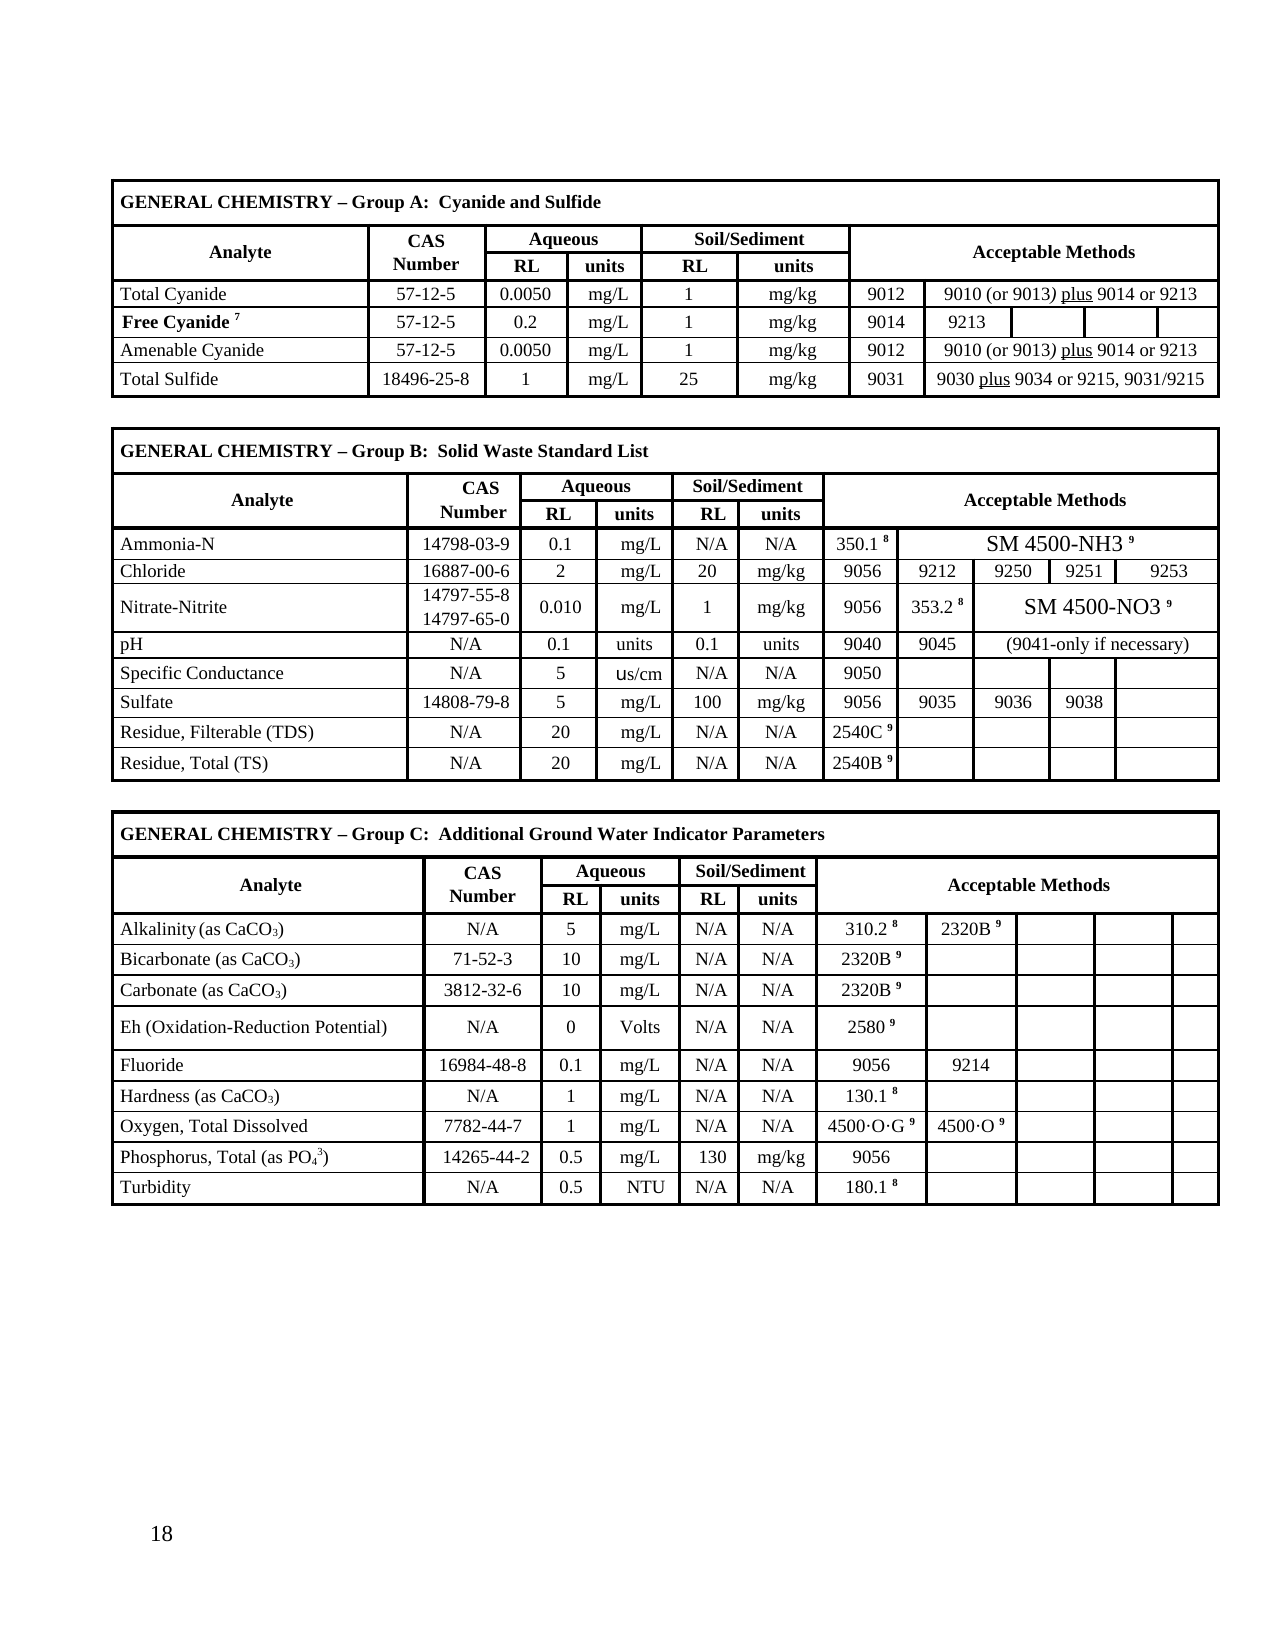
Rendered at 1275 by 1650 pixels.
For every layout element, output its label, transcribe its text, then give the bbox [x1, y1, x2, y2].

table_cell 16887-00-6 [409, 560, 519, 583]
table_cell 9213 [926, 308, 1010, 337]
table_cell Acceptable Methods [825, 475, 1217, 526]
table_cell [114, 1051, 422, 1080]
table_cell Alkalinity (as CaCO3) [114, 915, 422, 944]
table_cell mg/L [598, 748, 671, 779]
table_cell N/A [426, 915, 540, 944]
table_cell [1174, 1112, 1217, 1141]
table_cell Residue, Total (TS) [114, 748, 406, 779]
table_cell units [598, 502, 671, 526]
table_cell 1 [674, 584, 737, 631]
table_cell RL [522, 502, 595, 526]
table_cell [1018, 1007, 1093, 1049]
table_cell mg/kg [739, 308, 848, 337]
table_cell units [740, 502, 822, 526]
table_cell N/A [740, 915, 815, 944]
table_cell us/cm [598, 659, 671, 688]
table_cell 0.1 [674, 633, 737, 657]
table_cell N/A [409, 748, 519, 779]
table_cell RL [674, 502, 737, 526]
table_cell mg/kg [739, 363, 848, 395]
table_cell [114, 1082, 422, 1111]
table_cell 2540C 9 [825, 718, 896, 747]
table_cell Free Cyanide 7 [114, 308, 367, 337]
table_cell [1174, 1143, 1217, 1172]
table_cell [975, 748, 1048, 779]
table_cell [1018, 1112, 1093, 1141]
table_cell [1051, 748, 1114, 779]
table_cell [1117, 718, 1217, 747]
table_cell Analyte [114, 227, 367, 279]
table_cell 57-12-5 [370, 338, 484, 362]
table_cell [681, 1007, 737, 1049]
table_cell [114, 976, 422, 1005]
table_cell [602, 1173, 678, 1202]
table_cell SM 4500-NO3 9 [975, 584, 1217, 631]
table_cell Bicarbonate (as CaCO3) [114, 945, 422, 974]
table_cell Amenable Cyanide [114, 338, 367, 362]
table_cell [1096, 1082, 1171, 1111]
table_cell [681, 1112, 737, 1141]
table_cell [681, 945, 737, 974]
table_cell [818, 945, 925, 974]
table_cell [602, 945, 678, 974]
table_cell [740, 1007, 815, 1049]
table_cell 71-52-3 [426, 945, 540, 974]
table_cell Analyte [114, 475, 406, 526]
table_cell 5 [543, 915, 599, 944]
table_cell units [740, 633, 822, 657]
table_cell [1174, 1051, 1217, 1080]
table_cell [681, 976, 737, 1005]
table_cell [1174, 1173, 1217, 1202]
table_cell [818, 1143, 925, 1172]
table_cell [1013, 308, 1083, 337]
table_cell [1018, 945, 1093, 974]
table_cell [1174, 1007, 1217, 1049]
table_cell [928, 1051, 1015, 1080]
table_cell N/A [674, 659, 737, 688]
table_cell Soil/Sediment [643, 227, 848, 251]
table_cell mg/kg [740, 560, 822, 583]
table_cell [1051, 659, 1114, 688]
table_cell 9056 [825, 584, 896, 631]
table_cell Sulfate [114, 689, 406, 717]
table_cell 0.2 [487, 308, 566, 337]
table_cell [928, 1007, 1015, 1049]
table_cell mg/kg [740, 584, 822, 631]
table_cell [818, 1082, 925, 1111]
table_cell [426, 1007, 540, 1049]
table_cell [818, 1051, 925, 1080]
table_cell mg/L [569, 338, 640, 362]
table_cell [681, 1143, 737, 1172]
table_cell 9012 [851, 338, 923, 362]
table_cell units [739, 254, 848, 279]
table_cell (9041-only if necessary) [975, 633, 1217, 657]
table_cell 9038 [1051, 689, 1114, 717]
table_cell RL [681, 887, 737, 912]
table_cell N/A [674, 718, 737, 747]
table_cell [1117, 659, 1217, 688]
table_cell 9031 [851, 363, 923, 395]
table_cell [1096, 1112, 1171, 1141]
table_cell N/A [674, 530, 737, 558]
table_cell [1174, 915, 1217, 944]
table_cell mg/L [569, 308, 640, 337]
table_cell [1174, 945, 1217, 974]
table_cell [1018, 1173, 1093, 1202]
table_cell [1096, 915, 1171, 944]
table_cell Total Sulfide [114, 363, 367, 395]
table_cell Analyte [114, 859, 422, 912]
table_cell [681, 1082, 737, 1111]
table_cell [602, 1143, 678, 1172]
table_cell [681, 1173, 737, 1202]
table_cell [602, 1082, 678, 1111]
table_cell 0.1 [522, 530, 595, 558]
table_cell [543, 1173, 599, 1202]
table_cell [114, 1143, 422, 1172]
table_cell 9045 [899, 633, 972, 657]
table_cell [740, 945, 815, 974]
table_cell mg/L [598, 689, 671, 717]
table_cell [975, 718, 1048, 747]
table_cell [899, 718, 972, 747]
table_cell units [569, 254, 640, 279]
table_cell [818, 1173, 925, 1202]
table_cell 9040 [825, 633, 896, 657]
table_cell mg/L [598, 718, 671, 747]
table_cell Aqueous [522, 475, 671, 499]
table_cell mg/L [598, 560, 671, 583]
table_cell N/A [740, 748, 822, 779]
table_cell [1117, 748, 1217, 779]
table_cell 9212 [899, 560, 972, 583]
table_cell [899, 659, 972, 688]
table_cell 14798-03-9 [409, 530, 519, 558]
table_cell N/A [740, 718, 822, 747]
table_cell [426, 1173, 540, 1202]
table_cell 9050 [825, 659, 896, 688]
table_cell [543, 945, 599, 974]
table_cell RL [543, 887, 599, 912]
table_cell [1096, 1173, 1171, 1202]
table_cell 9014 [851, 308, 923, 337]
table_cell Residue, Filterable (TDS) [114, 718, 406, 747]
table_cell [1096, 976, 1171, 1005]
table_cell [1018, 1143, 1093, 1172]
table_cell 14797-55-8 14797-65-0 [409, 584, 519, 631]
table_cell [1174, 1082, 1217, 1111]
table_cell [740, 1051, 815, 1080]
table_cell 14808-79-8 [409, 689, 519, 717]
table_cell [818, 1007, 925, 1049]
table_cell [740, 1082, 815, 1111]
table_cell Acceptable Methods [818, 859, 1217, 912]
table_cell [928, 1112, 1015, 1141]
table_cell units [598, 633, 671, 657]
table_cell 9012 [851, 282, 923, 306]
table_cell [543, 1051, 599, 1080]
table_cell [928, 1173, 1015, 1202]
table_cell Ammonia-N [114, 530, 406, 558]
table_cell Aqueous [487, 227, 640, 251]
table_cell 20 [674, 560, 737, 583]
table_cell 0.0050 [487, 282, 566, 306]
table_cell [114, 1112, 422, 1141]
table_cell mg/kg [740, 689, 822, 717]
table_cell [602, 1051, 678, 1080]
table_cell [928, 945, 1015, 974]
table_cell Aqueous [543, 859, 678, 883]
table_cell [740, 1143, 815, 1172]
table_cell 0.010 [522, 584, 595, 631]
table_cell 1 [487, 363, 566, 395]
table_cell 57-12-5 [370, 282, 484, 306]
table_cell [1117, 689, 1217, 717]
table_cell 310.2 8 [818, 915, 925, 944]
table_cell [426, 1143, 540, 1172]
table_cell 9056 [825, 689, 896, 717]
table_cell [975, 659, 1048, 688]
table_cell 9036 [975, 689, 1048, 717]
table_cell Acceptable Methods [851, 227, 1217, 279]
table_cell mg/L [602, 915, 678, 944]
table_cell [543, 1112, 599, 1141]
table_cell Total Cyanide [114, 282, 367, 306]
table_cell [1018, 915, 1093, 944]
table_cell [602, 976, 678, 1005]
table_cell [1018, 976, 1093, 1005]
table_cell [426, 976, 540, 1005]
table_cell 9253 [1117, 560, 1217, 583]
table_cell 1 [643, 308, 736, 337]
table_cell 2540B 9 [825, 748, 896, 779]
table_cell mg/L [598, 584, 671, 631]
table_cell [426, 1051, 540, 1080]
table_cell CAS Number [426, 859, 540, 912]
table_cell Soil/Sediment [681, 859, 815, 883]
table_cell Chloride [114, 560, 406, 583]
table_cell Nitrate-Nitrite [114, 584, 406, 631]
table_cell 20 [522, 748, 595, 779]
table_cell 57-12-5 [370, 308, 484, 337]
table_cell 0.0050 [487, 338, 566, 362]
table_cell [899, 748, 972, 779]
table_cell CAS Number [370, 227, 484, 279]
table_cell Specific Conductance [114, 659, 406, 688]
table_cell N/A [409, 659, 519, 688]
table_cell Soil/Sediment [674, 475, 822, 499]
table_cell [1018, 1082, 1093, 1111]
table_cell N/A [409, 633, 519, 657]
table_cell RL [643, 254, 736, 279]
table_cell mg/kg [739, 282, 848, 306]
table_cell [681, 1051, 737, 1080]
table_cell N/A [681, 915, 737, 944]
table_cell 1 [643, 338, 736, 362]
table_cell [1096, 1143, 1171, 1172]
table_cell 2320B 9 [928, 915, 1015, 944]
table_cell 18496-25-8 [370, 363, 484, 395]
table_cell units [740, 887, 815, 912]
table_cell mg/L [569, 282, 640, 306]
table_cell 350.1 8 [825, 530, 896, 558]
table_cell 5 [522, 689, 595, 717]
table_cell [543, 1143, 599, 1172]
table_cell mg/L [598, 530, 671, 558]
table_cell N/A [740, 659, 822, 688]
table_cell [1159, 308, 1217, 337]
table_cell mg/kg [739, 338, 848, 362]
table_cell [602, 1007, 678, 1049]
table_cell 100 [674, 689, 737, 717]
table_header GENERAL CHEMISTRY – Group B: Solid Waste Standard List [114, 430, 1217, 472]
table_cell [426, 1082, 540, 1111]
table_cell 9251 [1051, 560, 1114, 583]
table_cell 9010 (or 9013) plus 9014 or 9213 [926, 282, 1217, 306]
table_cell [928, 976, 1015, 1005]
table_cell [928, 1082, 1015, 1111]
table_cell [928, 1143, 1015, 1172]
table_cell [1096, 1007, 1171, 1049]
table_cell 5 [522, 659, 595, 688]
table_cell CAS Number [409, 475, 519, 526]
table_cell units [602, 887, 678, 912]
table_header GENERAL CHEMISTRY – Group A: Cyanide and Sulfide [114, 182, 1217, 223]
table_cell mg/L [569, 363, 640, 395]
table_cell 9056 [825, 560, 896, 583]
table_cell 9030 plus 9034 or 9215, 9031/9215 [926, 363, 1217, 395]
table_cell RL [487, 254, 566, 279]
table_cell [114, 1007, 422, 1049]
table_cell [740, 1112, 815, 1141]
table_cell N/A [740, 530, 822, 558]
table_cell 20 [522, 718, 595, 747]
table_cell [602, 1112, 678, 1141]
table_cell [1051, 718, 1114, 747]
table_cell 9010 (or 9013) plus 9014 or 9213 [926, 338, 1217, 362]
table_cell N/A [674, 748, 737, 779]
table_cell 9035 [899, 689, 972, 717]
table_cell [1086, 308, 1156, 337]
table_header GENERAL CHEMISTRY – Group C: Additional Ground Water Indicator Parameters [114, 814, 1217, 855]
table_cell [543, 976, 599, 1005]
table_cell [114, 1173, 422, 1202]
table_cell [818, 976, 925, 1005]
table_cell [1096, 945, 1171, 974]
table_cell 25 [643, 363, 736, 395]
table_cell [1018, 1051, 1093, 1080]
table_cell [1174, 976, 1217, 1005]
table_cell SM 4500-NH3 9 [899, 530, 1217, 558]
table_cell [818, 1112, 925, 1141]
table_cell N/A [409, 718, 519, 747]
table_cell 1 [643, 282, 736, 306]
table_cell 0.1 [522, 633, 595, 657]
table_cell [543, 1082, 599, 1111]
table_cell 9250 [975, 560, 1048, 583]
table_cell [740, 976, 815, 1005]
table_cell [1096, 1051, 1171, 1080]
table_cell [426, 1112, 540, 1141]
table_cell 2 [522, 560, 595, 583]
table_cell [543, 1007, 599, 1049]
table_cell 353.2 8 [899, 584, 972, 631]
table_cell pH [114, 633, 406, 657]
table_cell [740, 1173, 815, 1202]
